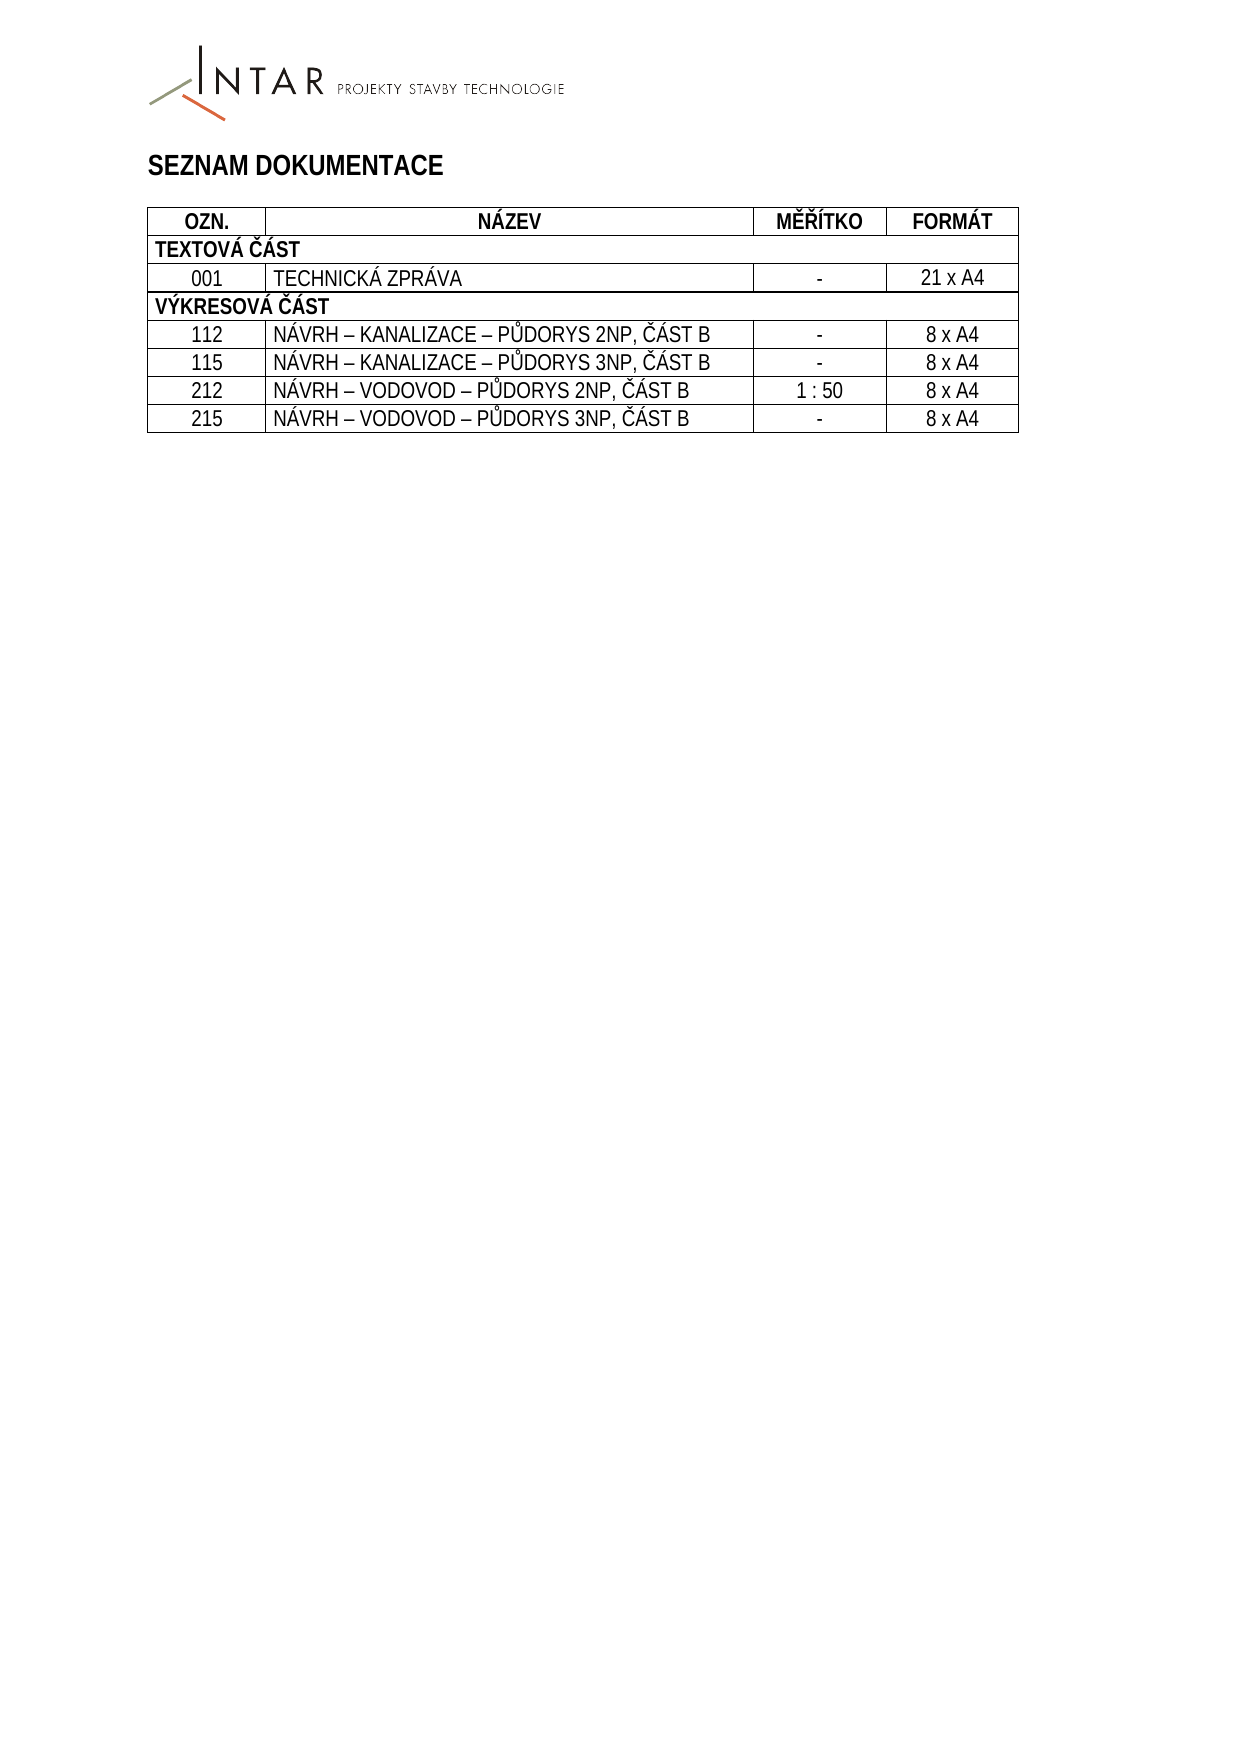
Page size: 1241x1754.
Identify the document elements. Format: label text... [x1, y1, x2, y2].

table_cell - [754, 405, 886, 432]
table_cell 8 x A4 [887, 321, 1018, 348]
table_cell 212 [148, 377, 265, 404]
table_header MĚŘÍTKO [754, 208, 886, 235]
table_cell NÁVRH – KANALIZACE – PŮDORYS 3NP, ČÁST B [266, 349, 753, 376]
table_cell 001 [148, 264, 265, 291]
table_header FORMÁT [887, 208, 1018, 235]
table_cell 215 [148, 405, 265, 432]
table_cell 8 x A4 [887, 377, 1018, 404]
table_cell TECHNICKÁ ZPRÁVA [266, 264, 753, 291]
table_header NÁZEV [266, 208, 753, 235]
table_cell TEXTOVÁ ČÁST [148, 236, 1018, 263]
table_cell - [754, 349, 886, 376]
table_cell 8 x A4 [887, 349, 1018, 376]
table_cell 1 : 50 [754, 377, 886, 404]
table_cell 8 x A4 [887, 405, 1018, 432]
table_cell - [754, 321, 886, 348]
table_cell VÝKRESOVÁ ČÁST [148, 293, 1018, 319]
table_cell NÁVRH – VODOVOD – PŮDORYS 2NP, ČÁST B [266, 377, 753, 404]
table_cell - [754, 264, 886, 291]
table_cell 112 [148, 321, 265, 348]
table_cell 115 [148, 349, 265, 376]
table_cell NÁVRH – KANALIZACE – PŮDORYS 2NP, ČÁST B [266, 321, 753, 348]
text seznam DOKUMENTACE [148, 148, 1092, 181]
table_header OZN. [148, 208, 265, 235]
table_cell NÁVRH – VODOVOD – PŮDORYS 3NP, ČÁST B [266, 405, 753, 432]
table_cell 21 x A4 [887, 264, 1018, 291]
